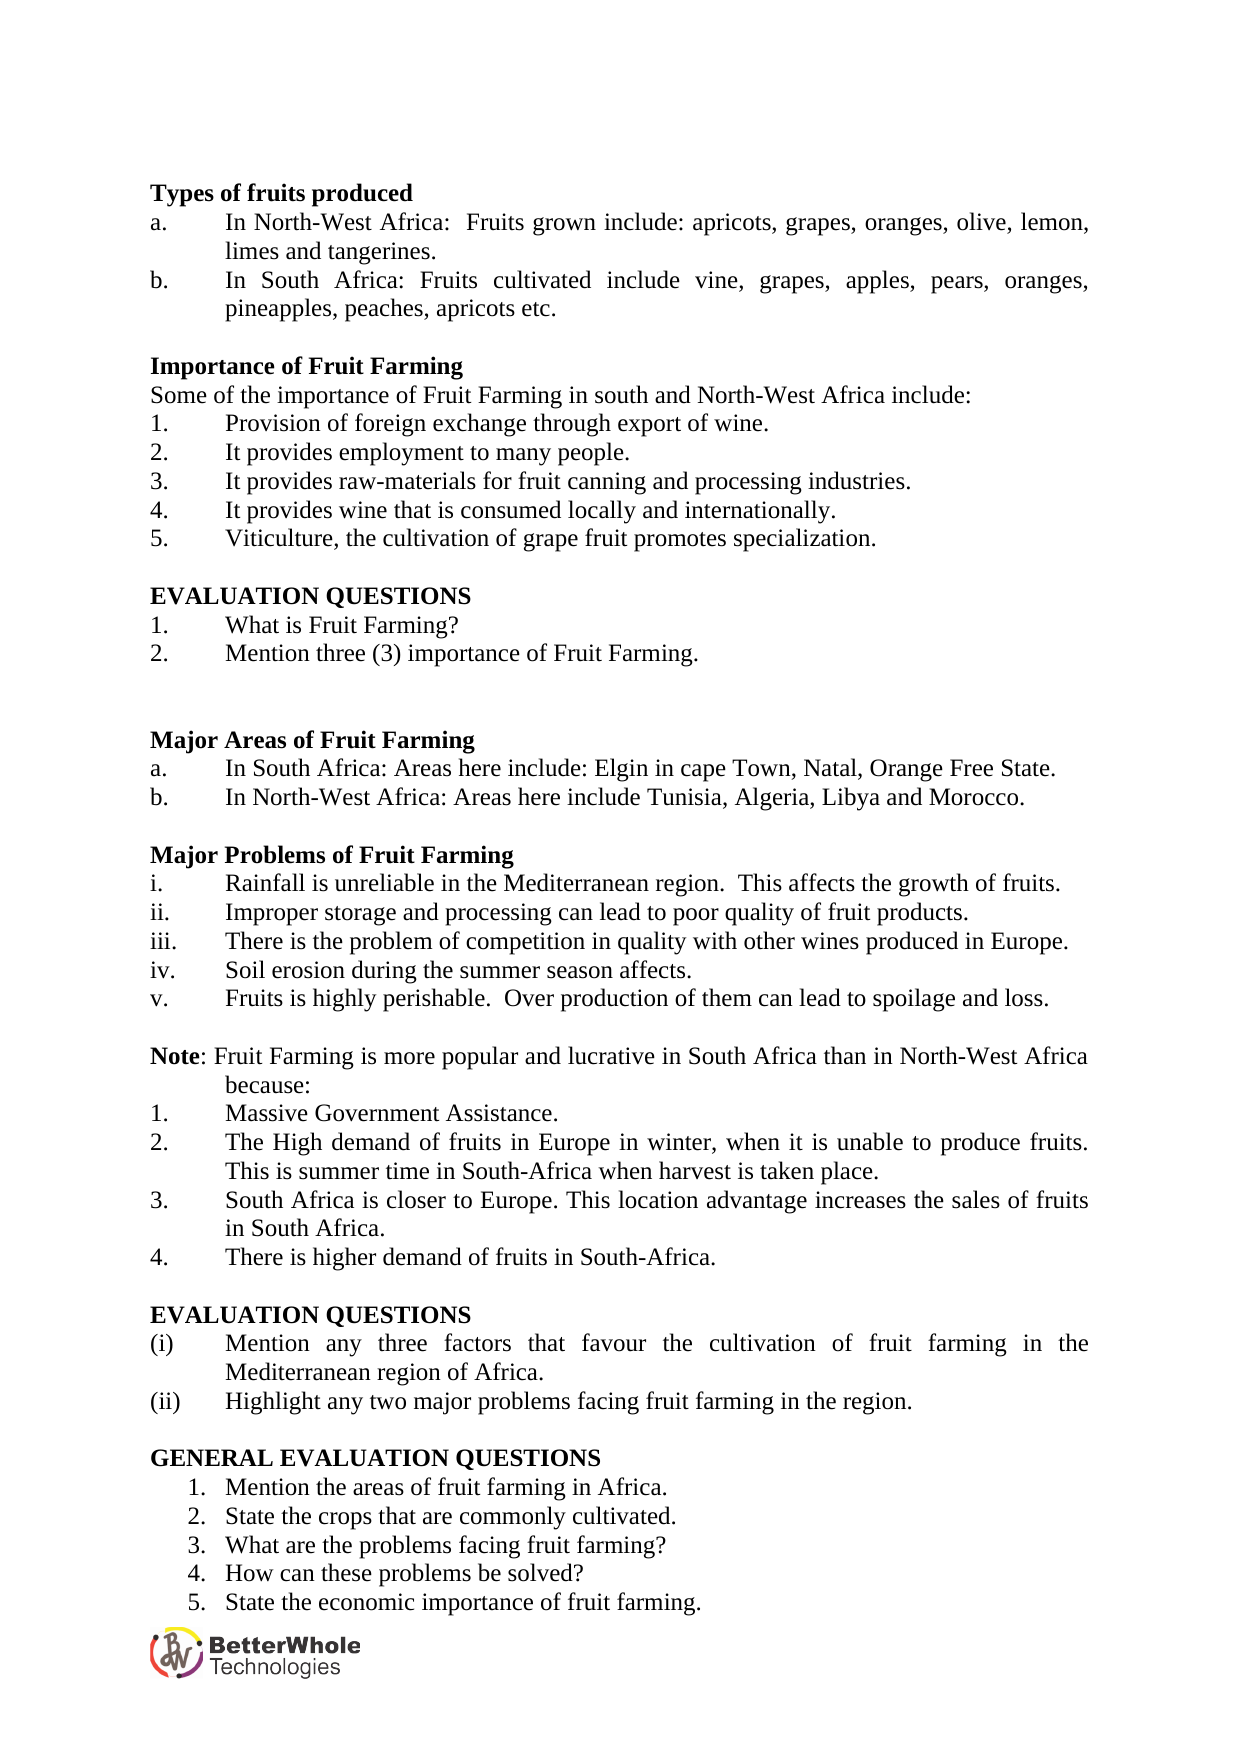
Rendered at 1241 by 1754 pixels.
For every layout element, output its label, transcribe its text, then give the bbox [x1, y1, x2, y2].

text (i) Mention any three factors that favour the cultivation of fruit farming in the Mediterranean region of Africa. [150, 1328, 1090, 1386]
text iv. Soil erosion during the summer season affects. [150, 955, 1090, 983]
text EVALUATION QUESTIONS [150, 581, 1090, 610]
list State the crops that are commonly cultivated. [187, 1501, 1090, 1530]
text Major Areas of Fruit Farming [150, 725, 1090, 753]
text 4. There is higher demand of fruits in South-Africa. [150, 1242, 1090, 1271]
text b. In South Africa: Fruits cultivated include vine, grapes, apples, pears, oranges, pineapples, peaches, apricots etc. [150, 265, 1090, 322]
list Mention the areas of fruit farming in Africa. [187, 1472, 1090, 1501]
list State the economic importance of fruit farming. [187, 1587, 1090, 1616]
text EVALUATION QUESTIONS [150, 1300, 1090, 1328]
text 1. Provision of foreign exchange through export of wine. [150, 408, 1090, 437]
picture [150, 1627, 360, 1679]
text 4. It provides wine that is consumed locally and internationally. [150, 495, 1090, 523]
text 2. It provides employment to many people. [150, 437, 1090, 466]
text 1. Massive Government Assistance. [150, 1098, 1090, 1127]
text b. In North-West Africa: Areas here include Tunisia, Algeria, Libya and Morocco. [150, 782, 1090, 811]
text 3. South Africa is closer to Europe. This location advantage increases the sales of fruits in South Africa. [150, 1185, 1090, 1242]
list How can these problems be solved? [187, 1558, 1090, 1587]
text Types of fruits produced [150, 178, 1090, 207]
text Major Problems of Fruit Farming [150, 840, 1090, 868]
text a. In North-West Africa: Fruits grown include: apricots, grapes, oranges, olive, lemon, limes and tangerines. [150, 207, 1090, 265]
text a. In South Africa: Areas here include: Elgin in cape Town, Natal, Orange Free State. [150, 753, 1090, 782]
text Importance of Fruit Farming [150, 351, 1090, 380]
text 5. Viticulture, the cultivation of grape fruit promotes specialization. [150, 523, 1090, 552]
text Some of the importance of Fruit Farming in south and North-West Africa include: [150, 380, 1090, 408]
text 2. The High demand of fruits in Europe in winter, when it is unable to produce fruits. This is summer time in South-Africa when harvest is taken place. [150, 1127, 1090, 1185]
text i. Rainfall is unreliable in the Mediterranean region. This affects the growth of fruits. [150, 868, 1090, 897]
text Note: Fruit Farming is more popular and lucrative in South Africa than in North-West Africa because: [150, 1041, 1090, 1098]
text ii. Improper storage and processing can lead to poor quality of fruit products. [150, 897, 1090, 926]
text v. Fruits is highly perishable. Over production of them can lead to spoilage and loss. [150, 983, 1090, 1012]
text 3. It provides raw-materials for fruit canning and processing industries. [150, 466, 1090, 495]
list What are the problems facing fruit farming? [187, 1530, 1090, 1558]
text 2. Mention three (3) importance of Fruit Farming. [150, 638, 1090, 667]
text (ii) Highlight any two major problems facing fruit farming in the region. [150, 1386, 1090, 1415]
text iii. There is the problem of competition in quality with other wines produced in Europe. [150, 926, 1090, 955]
text 1. What is Fruit Farming? [150, 610, 1090, 638]
text GENERAL EVALUATION QUESTIONS [150, 1443, 1090, 1472]
